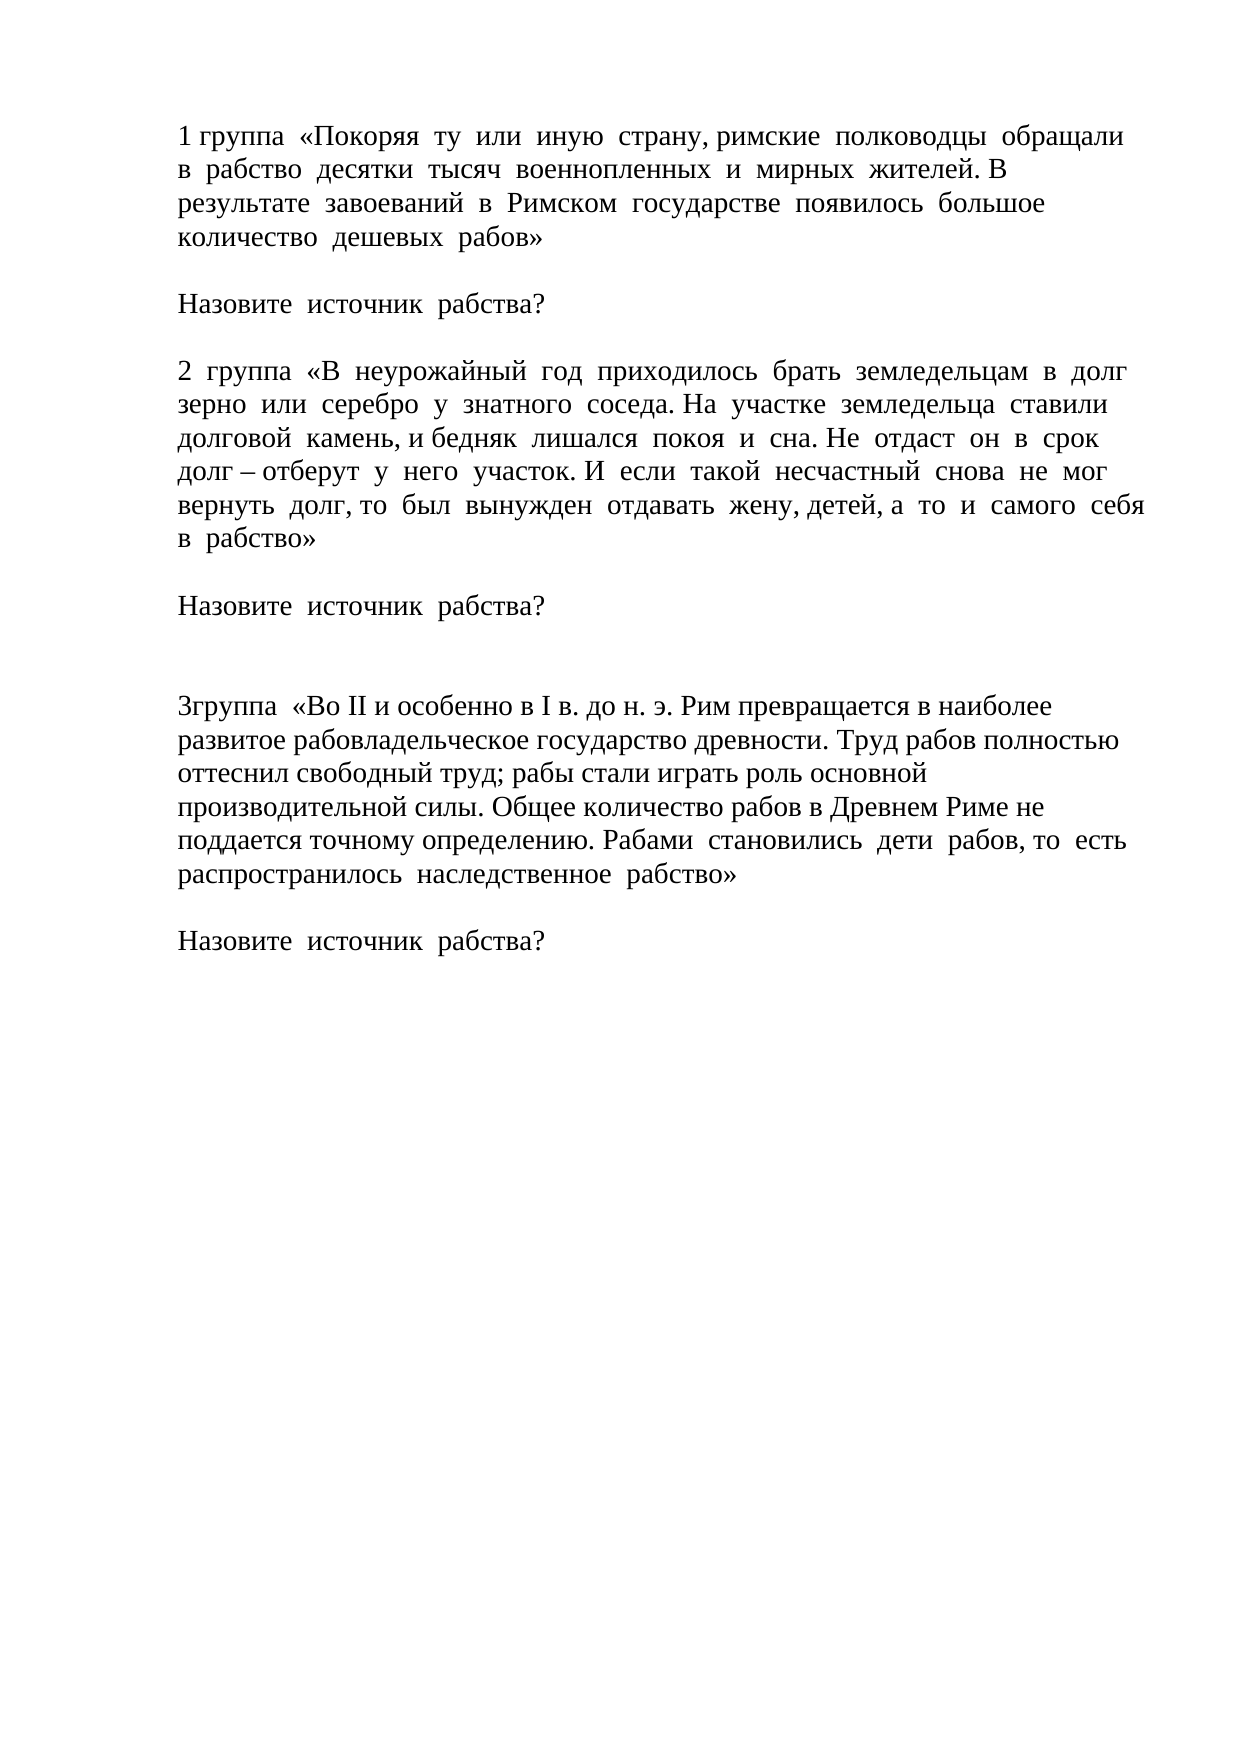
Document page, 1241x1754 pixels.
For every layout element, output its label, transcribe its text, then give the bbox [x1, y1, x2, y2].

text Назовите источник рабства? [177, 923, 1152, 957]
text 2 группа «В неурожайный год приходилось брать земледельцам в долг зерно или серебро у знатного соседа. На участке земледельца ставили долговой камень, и бедняк лишался покоя и сна. Не отдаст он в срок долг – отберут у него участок. И если такой несчастный снова не мог вернуть долг, то был вынужден отдавать жену, детей, а то и самого себя в рабство» [177, 353, 1152, 554]
text 3группа «Во II и особенно в I в. до н. э. Рим превращается в наиболее развитое рабовладельческое государство древности. Труд рабов полностью оттеснил свободный труд; рабы стали играть роль основной производительной силы. Общее количество рабов в Древнем Риме не поддается точному определению. Рабами становились дети рабов, то есть распространилось наследственное рабство» [177, 688, 1152, 889]
text Назовите источник рабства? [177, 286, 1152, 319]
text Назовите источник рабства? [177, 588, 1152, 621]
text 1 группа «Покоряя ту или иную страну, римские полководцы обращали в рабство десятки тысяч военнопленных и мирных жителей. В результате завоеваний в Римском государстве появилось большое количество дешевых рабов» [177, 118, 1152, 252]
